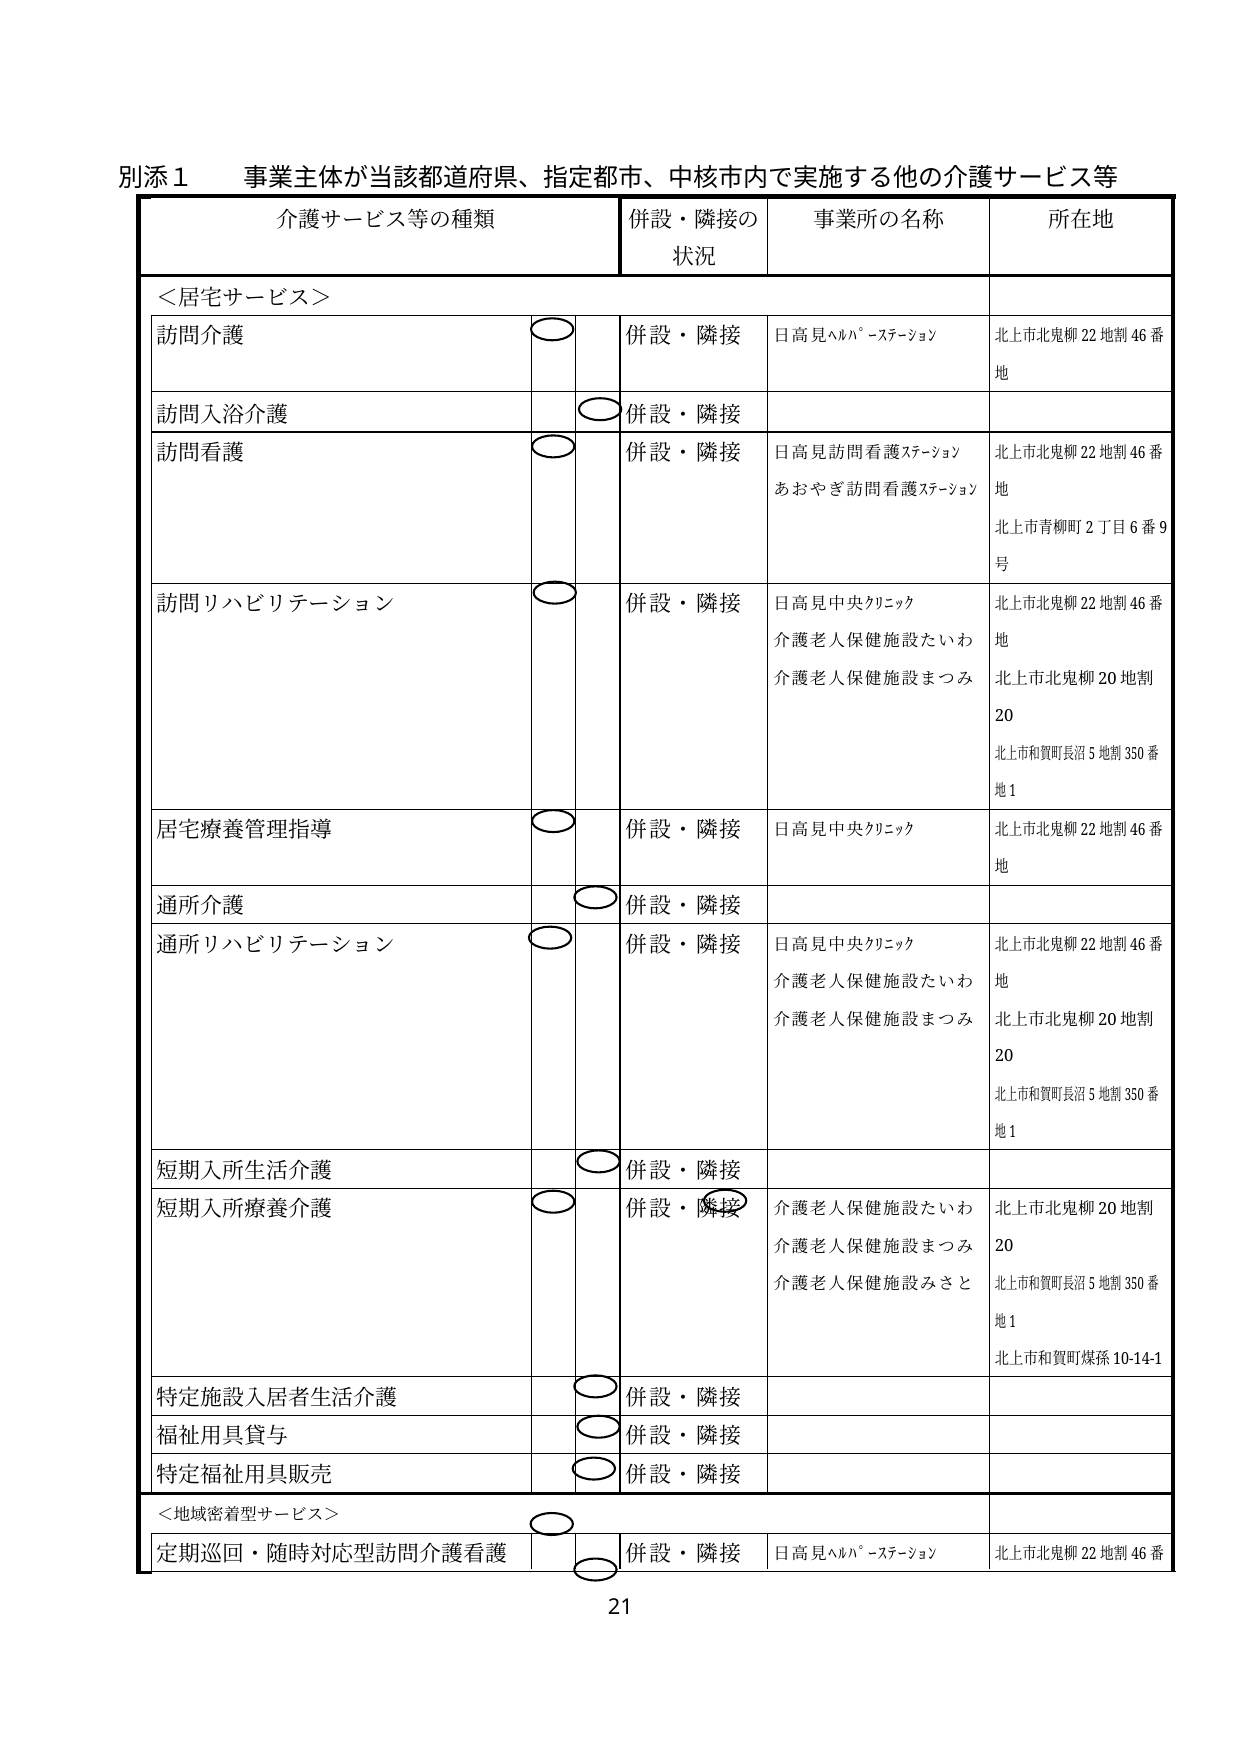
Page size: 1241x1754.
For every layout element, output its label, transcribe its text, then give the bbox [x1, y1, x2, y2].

table_cell [576, 1377, 619, 1415]
table_cell [559, 1189, 575, 1197]
table_cell 北上市北鬼柳20地割20 北上市和賀町長沼5地割350番地1 北上市和賀町煤孫10-14-1 [990, 1189, 1171, 1376]
table_header [141, 199, 151, 274]
table_cell 訪問看護 [152, 433, 531, 582]
table_cell [576, 1189, 619, 1376]
table_cell [768, 886, 989, 923]
table_header 介護サービス等の種類 [151, 198, 618, 274]
table_cell [768, 1150, 989, 1188]
table_cell [533, 320, 572, 339]
table_cell [990, 1377, 1171, 1415]
table_cell [532, 595, 575, 808]
table_cell [576, 810, 619, 884]
table_cell [532, 886, 575, 923]
table_cell 短期入所療養介護 [152, 1189, 531, 1376]
table_cell [566, 810, 575, 816]
table_cell [576, 433, 619, 582]
table_cell 北上市北鬼柳22地割46番地 北上市青柳町2丁目6番9号 [990, 433, 1171, 582]
table_cell 通所リハビリテーション [152, 924, 531, 1149]
table_cell 併設・隣接 [621, 584, 767, 808]
table_cell [534, 812, 573, 830]
table_cell 日高見ﾍﾙﾊﾟｰｽﾃｰｼｮﾝ [768, 316, 989, 391]
table_cell [990, 1150, 1171, 1188]
table_cell [532, 810, 541, 816]
table_cell [768, 1377, 989, 1415]
table_cell [534, 1192, 573, 1211]
table_cell ＜居宅サービス＞ [151, 277, 989, 315]
table_cell [576, 392, 619, 431]
table_cell 併設・隣接 [621, 433, 767, 582]
table_cell [990, 1416, 1171, 1453]
table_cell 併設・隣接 [621, 316, 767, 391]
table_cell [576, 1165, 619, 1188]
table_cell [576, 1534, 620, 1571]
table_cell [990, 392, 1171, 431]
table_cell [990, 1454, 1171, 1492]
table_cell 併設・隣接 [621, 1454, 767, 1492]
table_cell 日高見中央ｸﾘﾆｯｸ [768, 810, 989, 884]
table_cell [534, 437, 573, 456]
table_cell [531, 1534, 575, 1571]
table_cell 日高見訪問看護ｽﾃｰｼｮﾝ あおやぎ訪問看護ｽﾃｰｼｮﾝ [768, 433, 989, 582]
table_cell 訪問介護 [152, 316, 531, 391]
table_cell [576, 1150, 587, 1158]
table_cell 居宅療養管理指導 [152, 810, 531, 884]
table_cell [990, 277, 1171, 315]
table_cell 北上市北鬼柳22地割46番地 [990, 316, 1171, 391]
table_cell 日高見中央ｸﾘﾆｯｸ 介護老人保健施設たいわ 介護老人保健施設まつみ [768, 924, 989, 1149]
table_cell 北上市北鬼柳22地割46番地 北上市北鬼柳20地割20 北上市和賀町長沼5地割350番地1 [990, 924, 1171, 1149]
table_cell 併設・隣接 [621, 924, 767, 1149]
table_cell 特定施設入居者生活介護 [152, 1377, 531, 1415]
table_cell 併設・隣接 [621, 1150, 767, 1188]
table_header 事業所の名称 [768, 199, 989, 274]
table_cell 訪問入浴介護 [152, 392, 531, 431]
table_cell 北上市北鬼柳22地割46番地 [990, 810, 1171, 884]
table_cell 北上市北鬼柳22地割46番地 北上市北鬼柳20地割20 北上市和賀町長沼5地割350番地1 [990, 584, 1171, 808]
table_cell [610, 1150, 619, 1155]
table_cell [532, 1416, 575, 1453]
table_cell [768, 392, 989, 431]
table_cell 通所介護 [152, 886, 531, 923]
table_cell [141, 1533, 151, 1571]
table_cell [532, 392, 575, 431]
table_cell [532, 1454, 575, 1492]
table_cell [141, 1495, 151, 1532]
table_cell 併設・隣接 [621, 1377, 767, 1415]
table_cell [532, 331, 575, 391]
table_cell [532, 1377, 575, 1415]
table_cell [532, 1150, 575, 1188]
table_cell [579, 1152, 618, 1171]
table_cell [768, 1454, 989, 1492]
table_cell [532, 1189, 548, 1196]
table_cell [990, 886, 1171, 923]
table_cell [576, 316, 619, 391]
table_cell [576, 1430, 619, 1453]
table_cell [576, 584, 619, 808]
table_cell 訪問リハビリテーション [152, 584, 531, 808]
table_cell ＜地域密着型サービス＞ [151, 1495, 989, 1532]
table_cell 介護老人保健施設たいわ 介護老人保健施設まつみ 介護老人保健施設みさと [768, 1189, 989, 1376]
table_cell [579, 1417, 618, 1436]
table_cell [768, 1416, 989, 1453]
table_cell 特定福祉用具販売 [152, 1454, 531, 1492]
table_cell 北上市北鬼柳22地割46番地 [989, 1534, 1171, 1571]
table_cell 日高見中央ｸﾘﾆｯｸ 介護老人保健施設たいわ 介護老人保健施設まつみ [768, 584, 989, 808]
table_cell [532, 316, 575, 327]
table_cell [532, 826, 575, 884]
table_cell [576, 886, 619, 923]
text 別添１ 事業主体が当該都道府県、指定都市、中核市内で実施する他の介護サービス等 [118, 157, 1122, 194]
table_cell [532, 924, 575, 1149]
table_cell [576, 1454, 619, 1492]
table_cell 定期巡回・随時対応型訪問介護看護 [152, 1534, 531, 1571]
table_cell [576, 1416, 585, 1423]
table_cell [535, 584, 574, 602]
table_cell [141, 277, 151, 315]
table_cell 短期入所生活介護 [152, 1150, 531, 1188]
table_cell 併設・隣接 [621, 392, 767, 431]
table_header 併設・隣接の状況 [622, 199, 767, 274]
table_cell [141, 315, 151, 1492]
table_cell [532, 433, 575, 442]
table_cell 併設・隣接 [620, 1534, 768, 1571]
table_cell 併設・隣接 [621, 1189, 767, 1376]
table_cell [532, 451, 575, 582]
table_cell 併設・隣接 [621, 886, 767, 923]
table_cell 併設・隣接 [621, 810, 767, 884]
table_cell [576, 924, 619, 1149]
table_cell 併設・隣接 [621, 1416, 767, 1453]
table_cell [532, 1206, 575, 1376]
table_cell 福祉用具貸与 [152, 1416, 531, 1453]
table_cell [990, 1495, 1171, 1532]
table_header 所在地 [990, 199, 1171, 274]
table_cell 日高見ﾍﾙﾊﾟｰｽﾃｰｼｮﾝ [768, 1534, 989, 1571]
